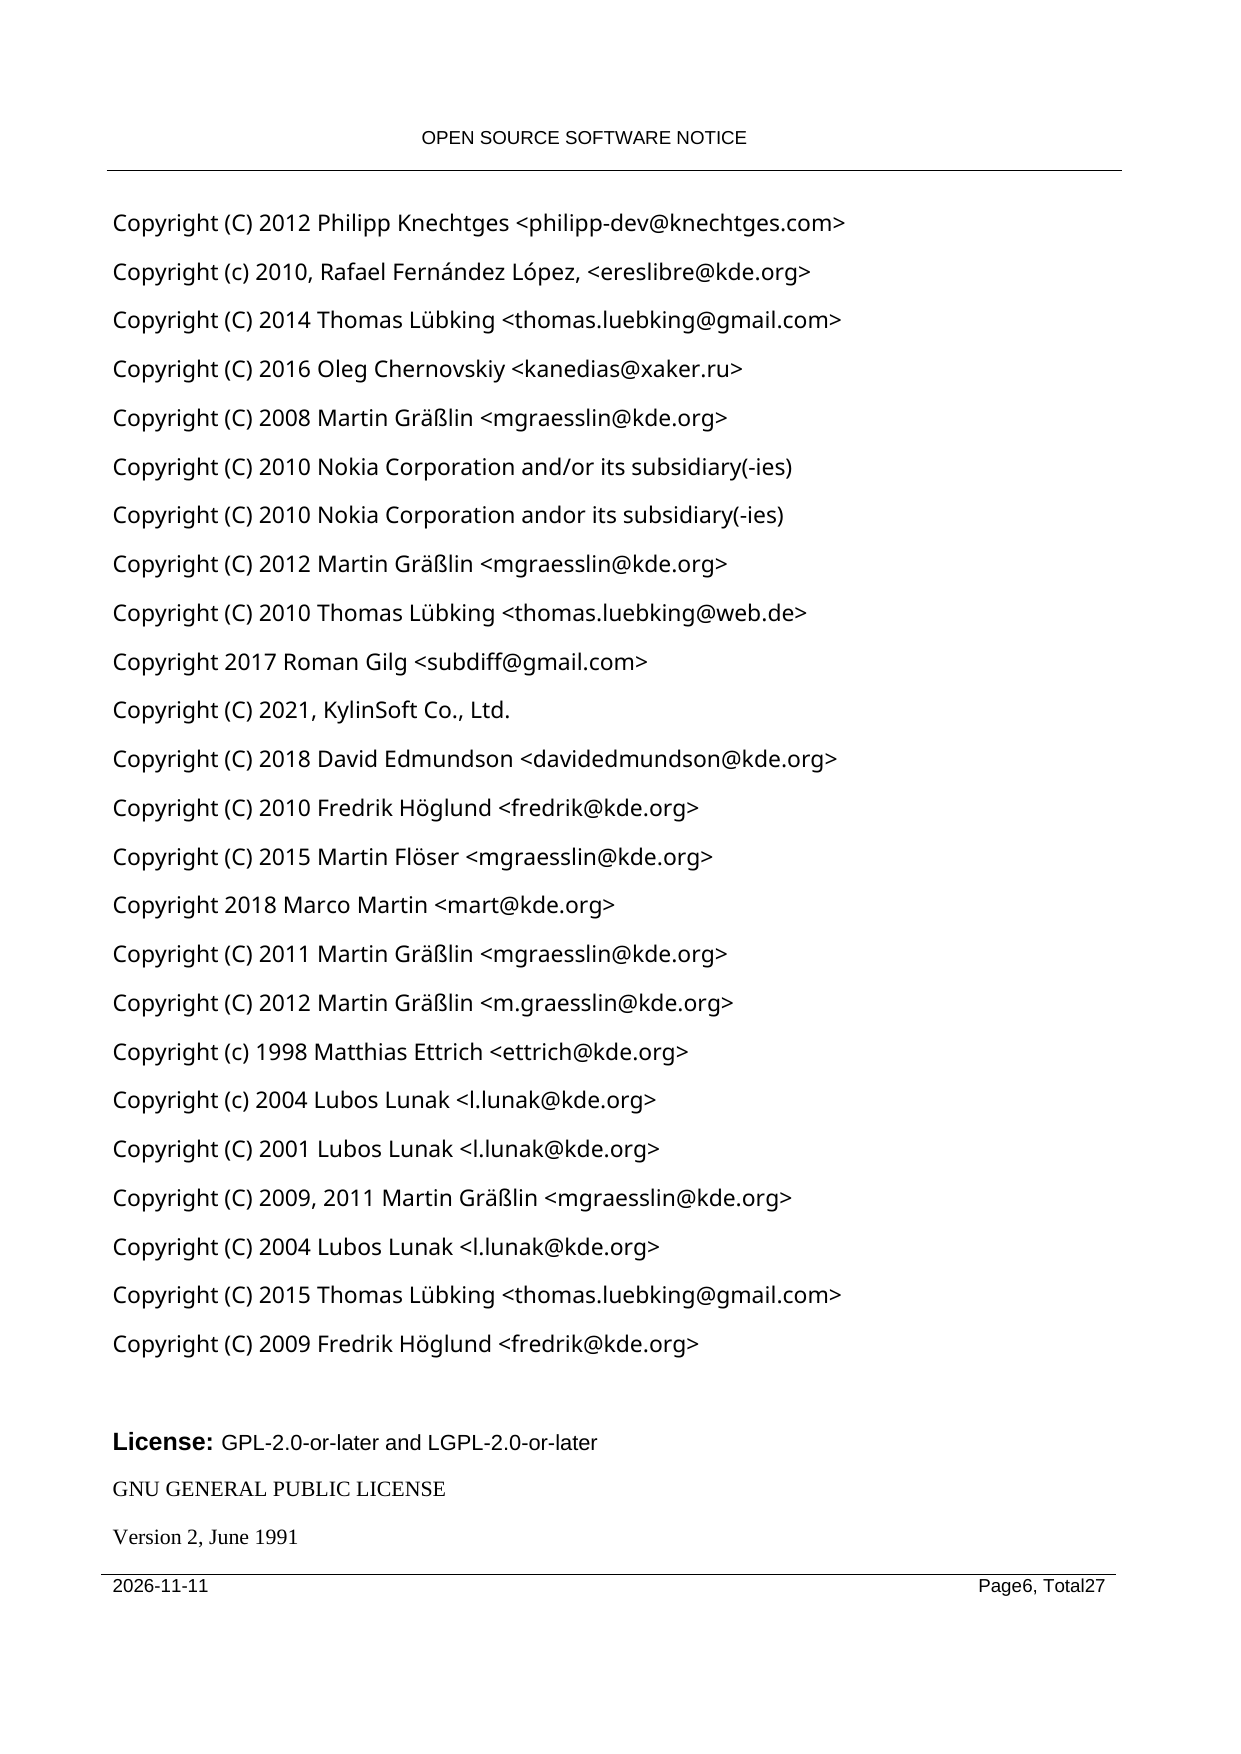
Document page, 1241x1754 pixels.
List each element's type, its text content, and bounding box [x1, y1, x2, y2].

text License: GPL-2.0-or-later and LGPL-2.0-or-later [112, 1425, 1128, 1458]
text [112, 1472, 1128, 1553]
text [112, 206, 1128, 1409]
